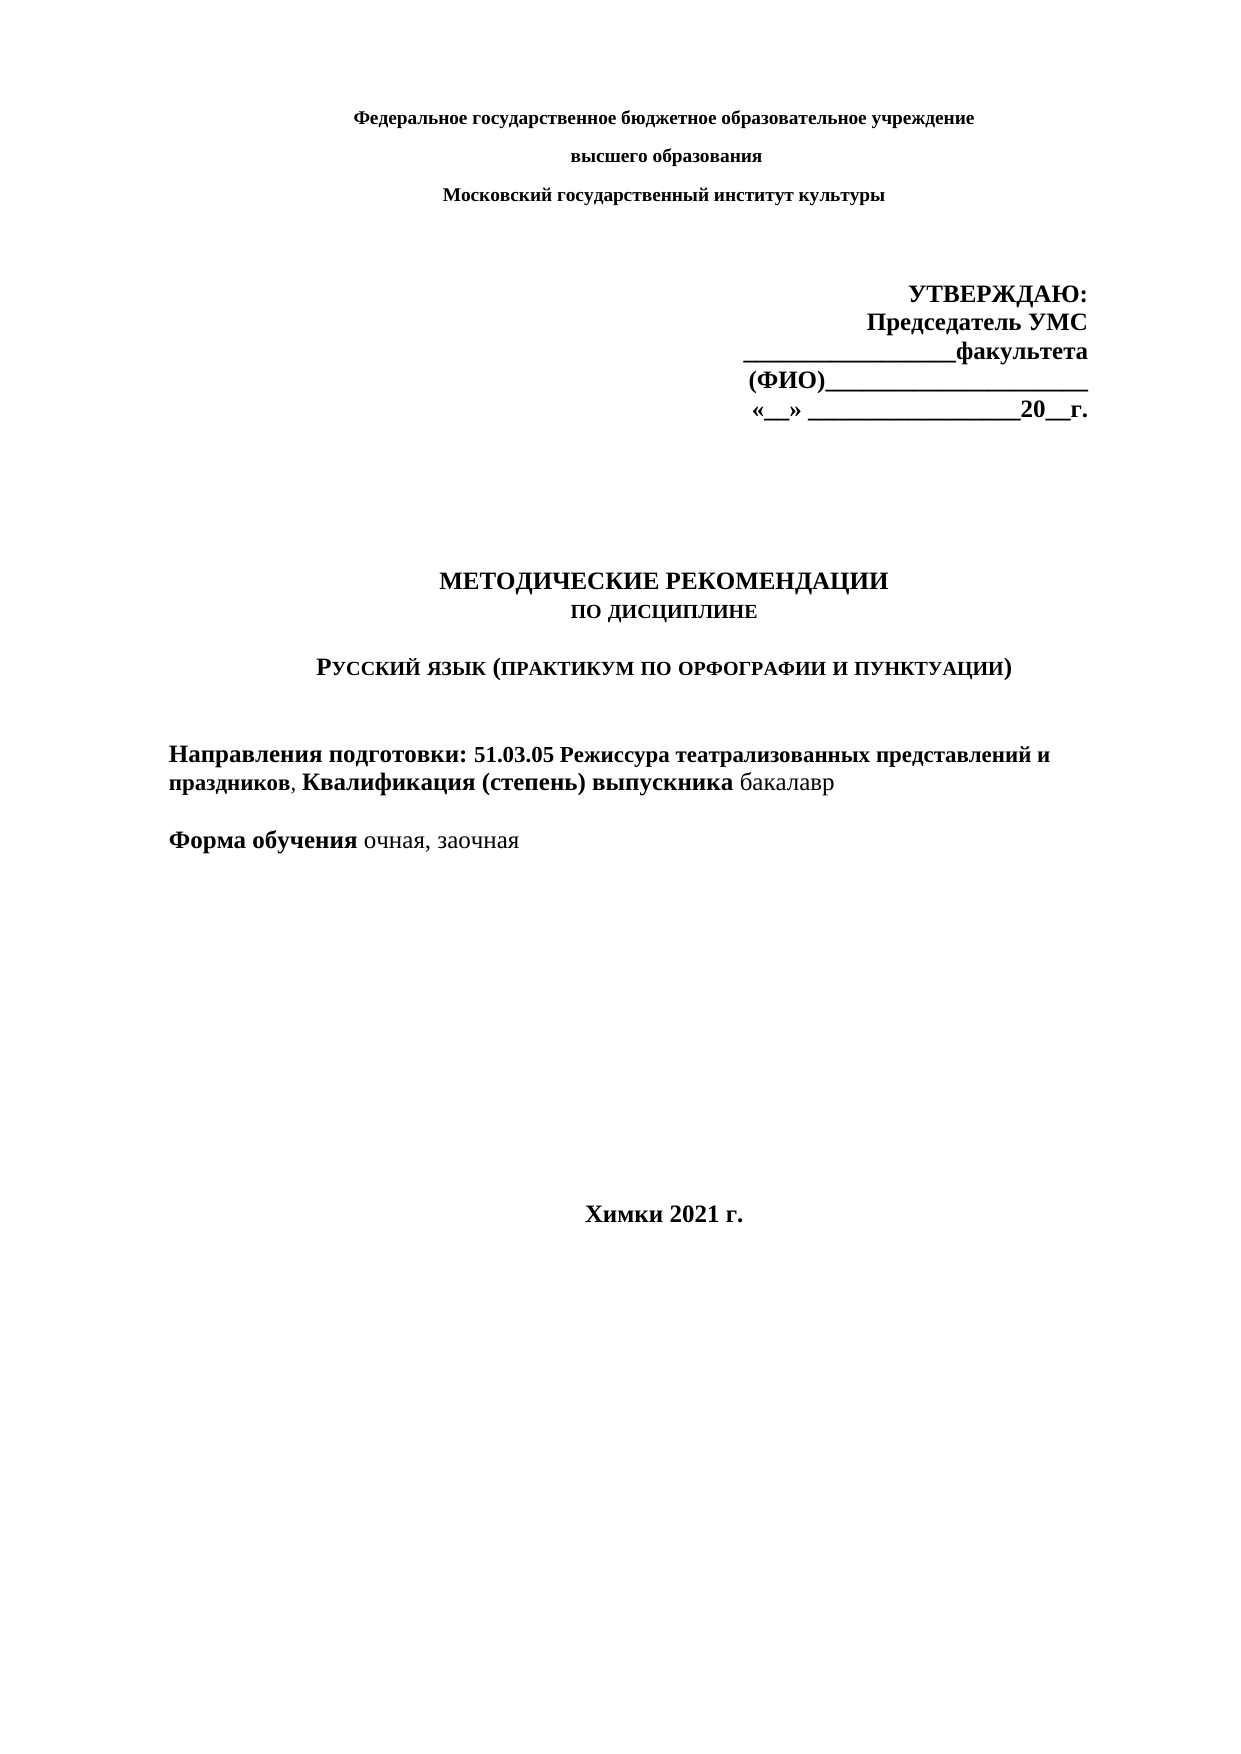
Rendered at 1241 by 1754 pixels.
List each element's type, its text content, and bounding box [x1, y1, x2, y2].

text Химки 2021 г. [154, 1199, 1159, 1227]
text Форма обучения очная, заочная [169, 825, 1159, 854]
text высшего образования [169, 144, 1159, 183]
text Московский государственный институт культуры [169, 183, 1159, 221]
text Русский язык (практикум по орфографии и пунктуации) [169, 624, 1159, 681]
text МЕТОДИЧЕСКИЕ РЕКОМЕНДАЦИИ [169, 566, 1159, 595]
text Направления подготовки: 51.03.05 Режиссура театрализованных представлений и праздников, Квалификация (степень) выпускника бакалавр [169, 739, 1159, 796]
table_header УТВЕРЖДАЮ: Председатель УМС _________________факультета (ФИО)_____________________ «__» _________________20__г. [656, 279, 1099, 422]
text Федеральное государственное бюджетное образовательное учреждение [169, 106, 1159, 144]
text по дисциплине [169, 595, 1159, 624]
